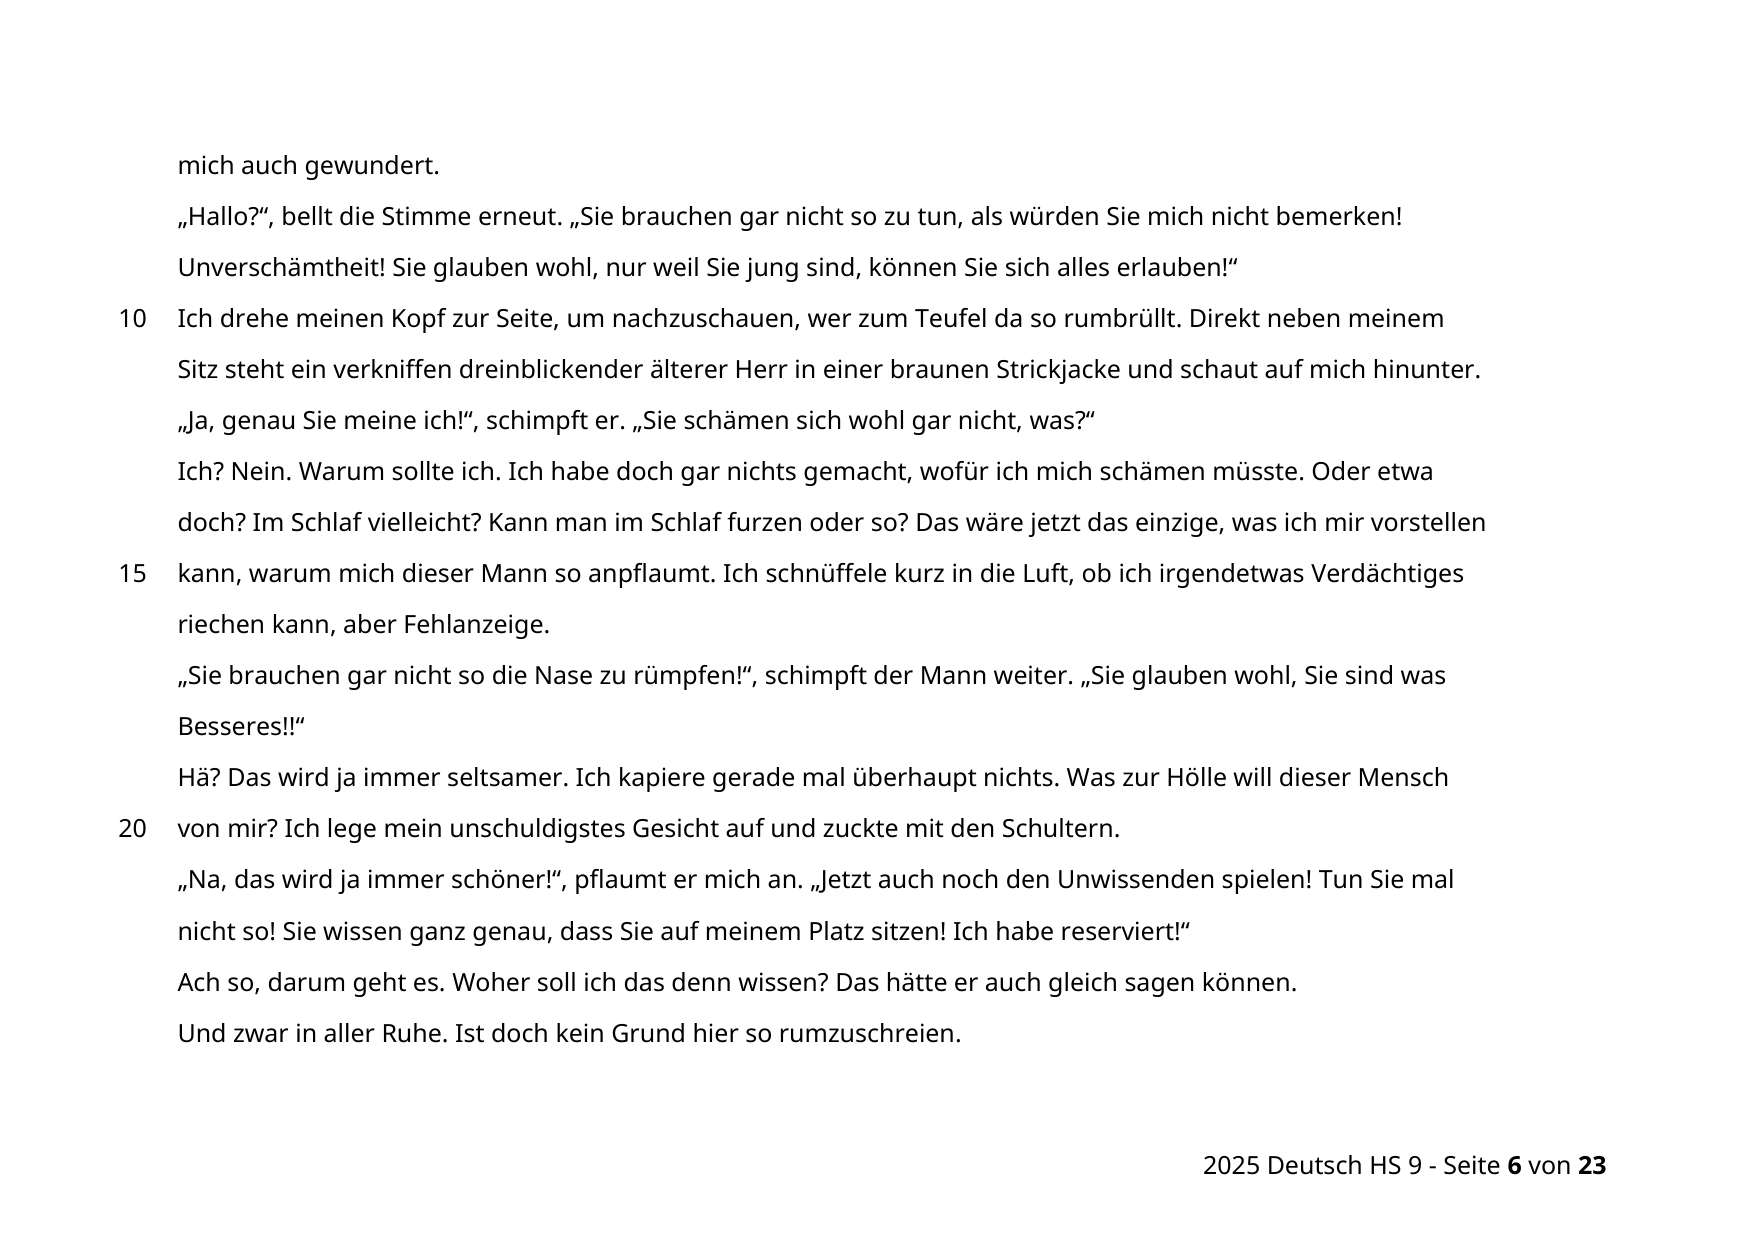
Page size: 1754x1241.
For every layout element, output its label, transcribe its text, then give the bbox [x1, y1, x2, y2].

list mich auch gewundert. [177, 148, 1606, 182]
list Besseres!!“ [177, 709, 1606, 743]
list Ich? Nein. Warum sollte ich. Ich habe doch gar nichts gemacht, wofür ich mich schämen müsste. Oder etwa [177, 454, 1606, 488]
list Sitz steht ein verkniffen dreinblickender älterer Herr in einer braunen Strickjacke und schaut auf mich hinunter. [177, 352, 1606, 386]
list 15 kann, warum mich dieser Mann so anpflaumt. Ich schnüffele kurz in die Luft, ob ich irgendetwas Verdächtiges [118, 556, 1606, 590]
list „Sie brauchen gar nicht so die Nase zu rümpfen!“, schimpft der Mann weiter. „Sie glauben wohl, Sie sind was [177, 658, 1606, 692]
list „Ja, genau Sie meine ich!“, schimpft er. „Sie schämen sich wohl gar nicht, was?“ [177, 403, 1606, 437]
list Hä? Das wird ja immer seltsamer. Ich kapiere gerade mal überhaupt nichts. Was zur Hölle will dieser Mensch [177, 760, 1606, 794]
list riechen kann, aber Fehlanzeige. [177, 607, 1606, 641]
list Und zwar in aller Ruhe. Ist doch kein Grund hier so rumzuschreien. [177, 1015, 1606, 1049]
list Unverschämtheit! Sie glauben wohl, nur weil Sie jung sind, können Sie sich alles erlauben!“ [177, 250, 1606, 284]
list „Na, das wird ja immer schöner!“, pflaumt er mich an. „Jetzt auch noch den Unwissenden spielen! Tun Sie mal [177, 862, 1606, 896]
list doch? Im Schlaf vielleicht? Kann man im Schlaf furzen oder so? Das wäre jetzt das einzige, was ich mir vorstellen [177, 505, 1606, 539]
list Ach so, darum geht es. Woher soll ich das denn wissen? Das hätte er auch gleich sagen können. [177, 964, 1606, 998]
list 20 von mir? Ich lege mein unschuldigstes Gesicht auf und zuckte mit den Schultern. [118, 811, 1606, 845]
list nicht so! Sie wissen ganz genau, dass Sie auf meinem Platz sitzen! Ich habe reserviert!“ [177, 913, 1606, 947]
list „Hallo?“, bellt die Stimme erneut. „Sie brauchen gar nicht so zu tun, als würden Sie mich nicht bemerken! [177, 199, 1606, 233]
list 10 Ich drehe meinen Kopf zur Seite, um nachzuschauen, wer zum Teufel da so rumbrüllt. Direkt neben meinem [118, 301, 1606, 335]
